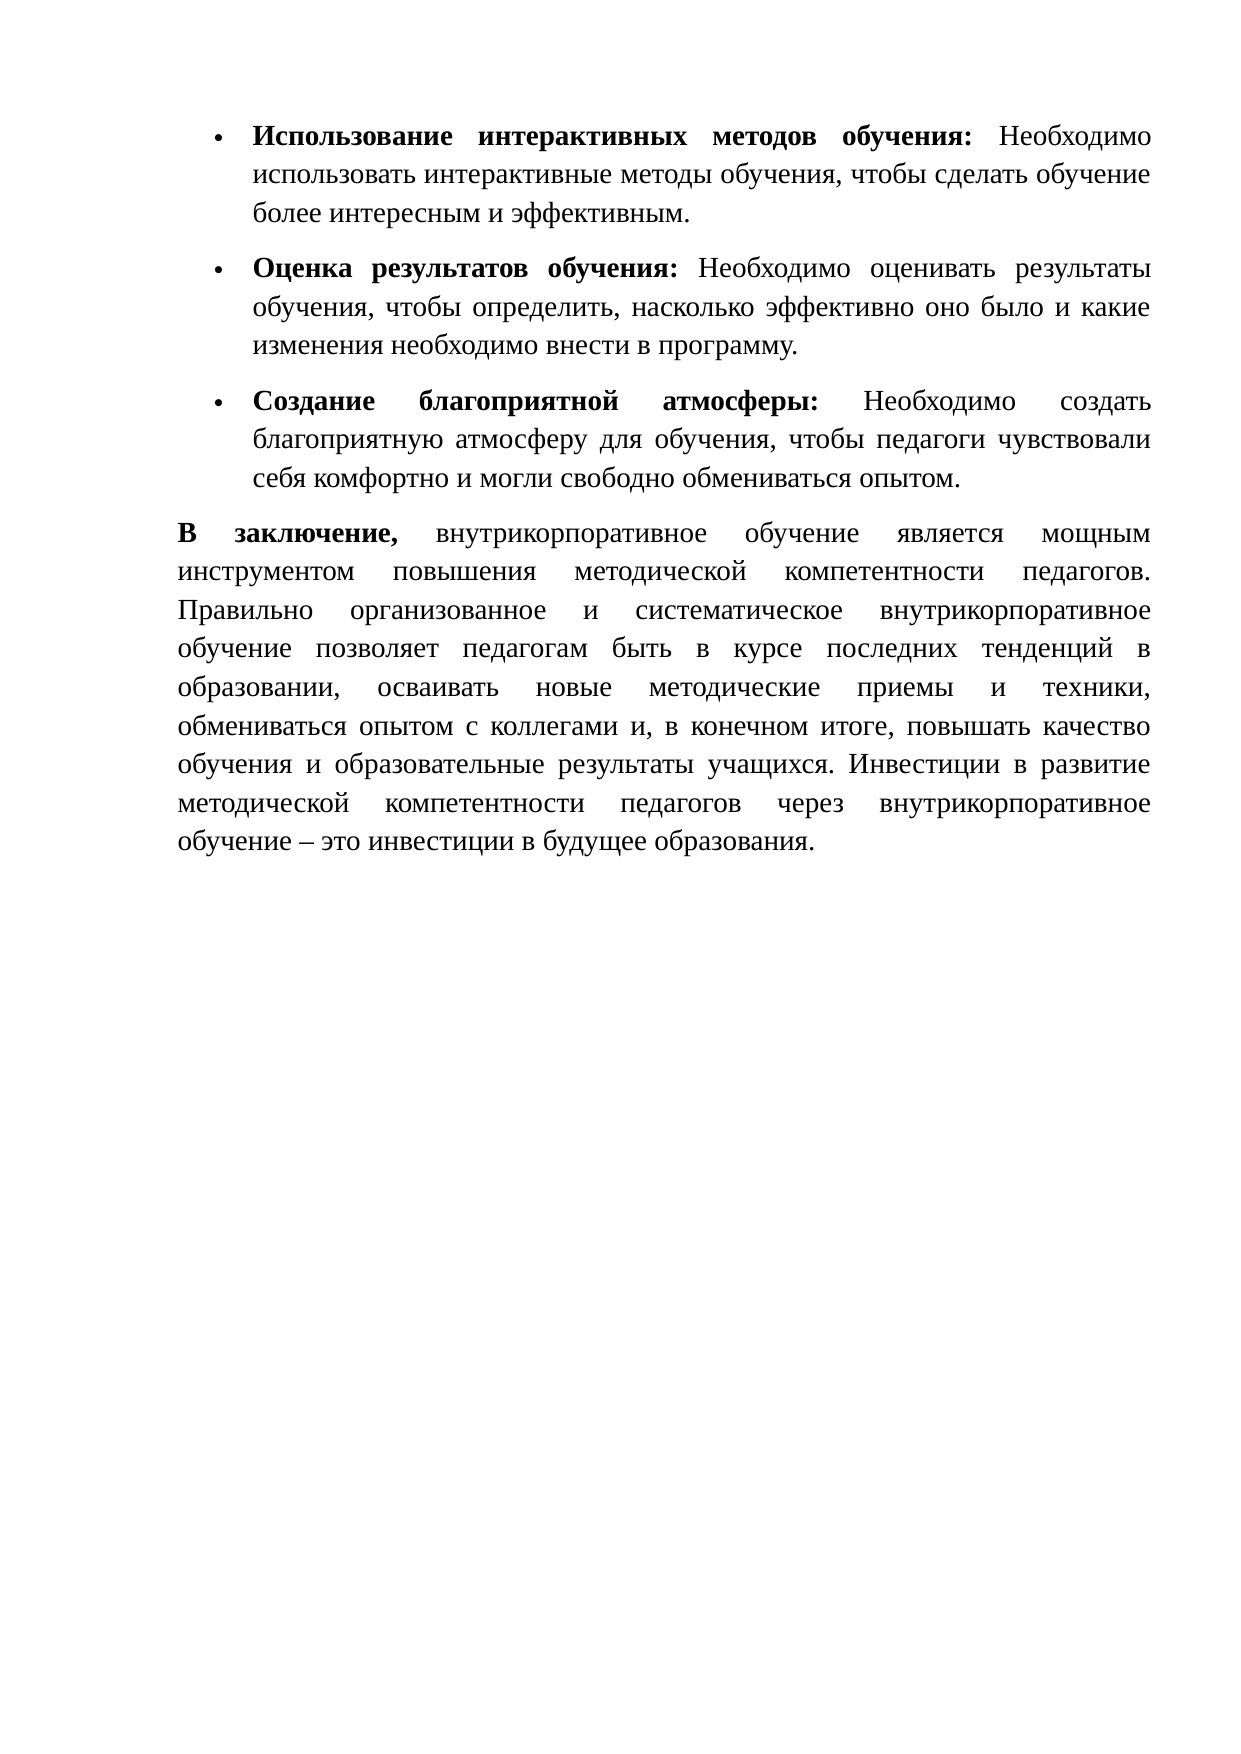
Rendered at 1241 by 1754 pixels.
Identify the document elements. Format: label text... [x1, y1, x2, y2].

list Создание благоприятной атмосферы: Необходимо создать благоприятную атмосферу для обучения, чтобы педагоги чувствовали себя комфортно и могли свободно обмениваться опытом. [215, 383, 1152, 493]
list Оценка результатов обучения: Необходимо оценивать результаты обучения, чтобы определить, насколько эффективно оно было и какие изменения необходимо внести в программу. [215, 250, 1152, 361]
list Использование интерактивных методов обучения: Необходимо использовать интерактивные методы обучения, чтобы сделать обучение более интересным и эффективным. [215, 118, 1152, 229]
text В заключение, внутрикорпоративное обучение является мощным инструментом повышения методической компетентности педагогов. Правильно организованное и систематическое внутрикорпоративное обучение позволяет педагогам быть в курсе последних тенденций в образовании, осваивать новые методические приемы и техники, обмениваться опытом с коллегами и, в конечном итоге, повышать качество обучения и образовательные результаты учащихся. Инвестиции в развитие методической компетентности педагогов через внутрикорпоративное обучение – это инвестиции в будущее образования. [177, 515, 1152, 857]
